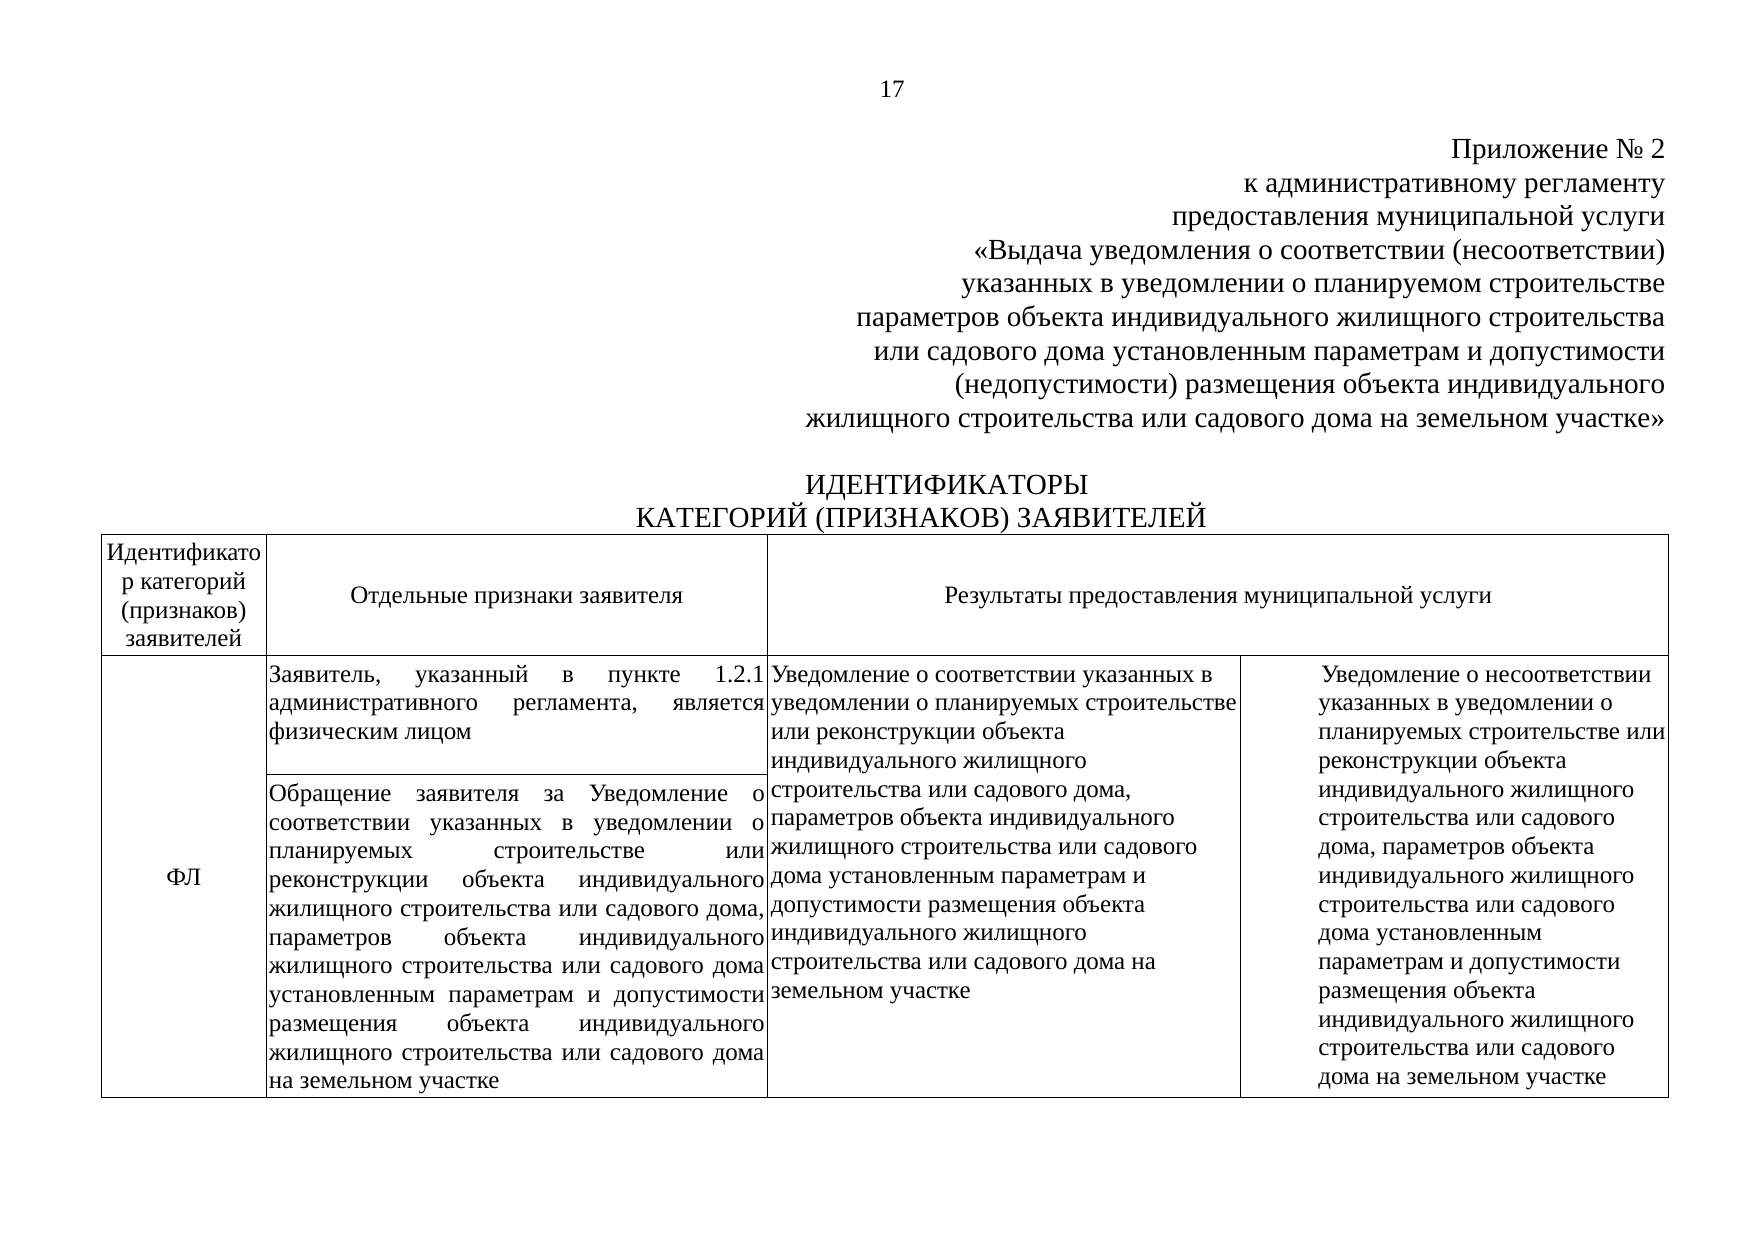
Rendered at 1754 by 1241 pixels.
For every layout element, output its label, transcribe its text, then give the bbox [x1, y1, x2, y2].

text КАТЕГОРИЙ (ПРИЗНАКОВ) ЗАЯВИТЕЛЕЙ [177, 500, 1665, 534]
text ИДЕНТИФИКАТОРЫ [805, 467, 1665, 500]
text (недопустимости) размещения объекта индивидуального [118, 366, 1665, 400]
text параметров объекта индивидуального жилищного строительства [118, 299, 1665, 333]
text «Выдача уведомления о соответствии (несоответствии) [118, 232, 1665, 266]
text предоставления муниципальной услуги [177, 198, 1665, 232]
text к административному регламенту [215, 165, 1665, 198]
table_cell Уведомление о соответствии указанных в уведомлении о планируемых строительстве или реконструкции объекта индивидуального жилищного строительства или садового дома, параметров объекта индивидуального жилищного строительства или садового дома установленным параметрам и допустимости размещения объекта индивидуального жилищного строительства или садового дома на земельном участке [768, 656, 1240, 1097]
table_header Идентификатор категорий (признаков) заявителей [102, 535, 266, 655]
table_header Отдельные признаки заявителя [267, 535, 767, 655]
text указанных в уведомлении о планируемом строительстве [118, 266, 1665, 299]
table_cell ФЛ [102, 656, 266, 1097]
text жилищного строительства или садового дома на земельном участке» [118, 400, 1665, 433]
text или садового дома установленным параметрам и допустимости [118, 333, 1665, 366]
text Приложение № 2 [1446, 131, 1665, 165]
table_cell Уведомление о несоответствии указанных в уведомлении о планируемых строительстве или реконструкции объекта индивидуального жилищного строительства или садового дома, параметров объекта индивидуального жилищного строительства или садового дома установленным параметрам и допустимости размещения объекта индивидуального жилищного строительства или садового дома на земельном участке [1241, 656, 1668, 1097]
table_cell Обращение заявителя за Уведомление о соответствии указанных в уведомлении о планируемых строительстве или реконструкции объекта индивидуального жилищного строительства или садового дома, параметров объекта индивидуального жилищного строительства или садового дома установленным параметрам и допустимости размещения объекта индивидуального жилищного строительства или садового дома на земельном участке [267, 775, 767, 1097]
table_cell Заявитель, указанный в пункте 1.2.1 административного регламента, является физическим лицом [267, 656, 767, 774]
table_header Результаты предоставления муниципальной услуги [768, 535, 1668, 655]
